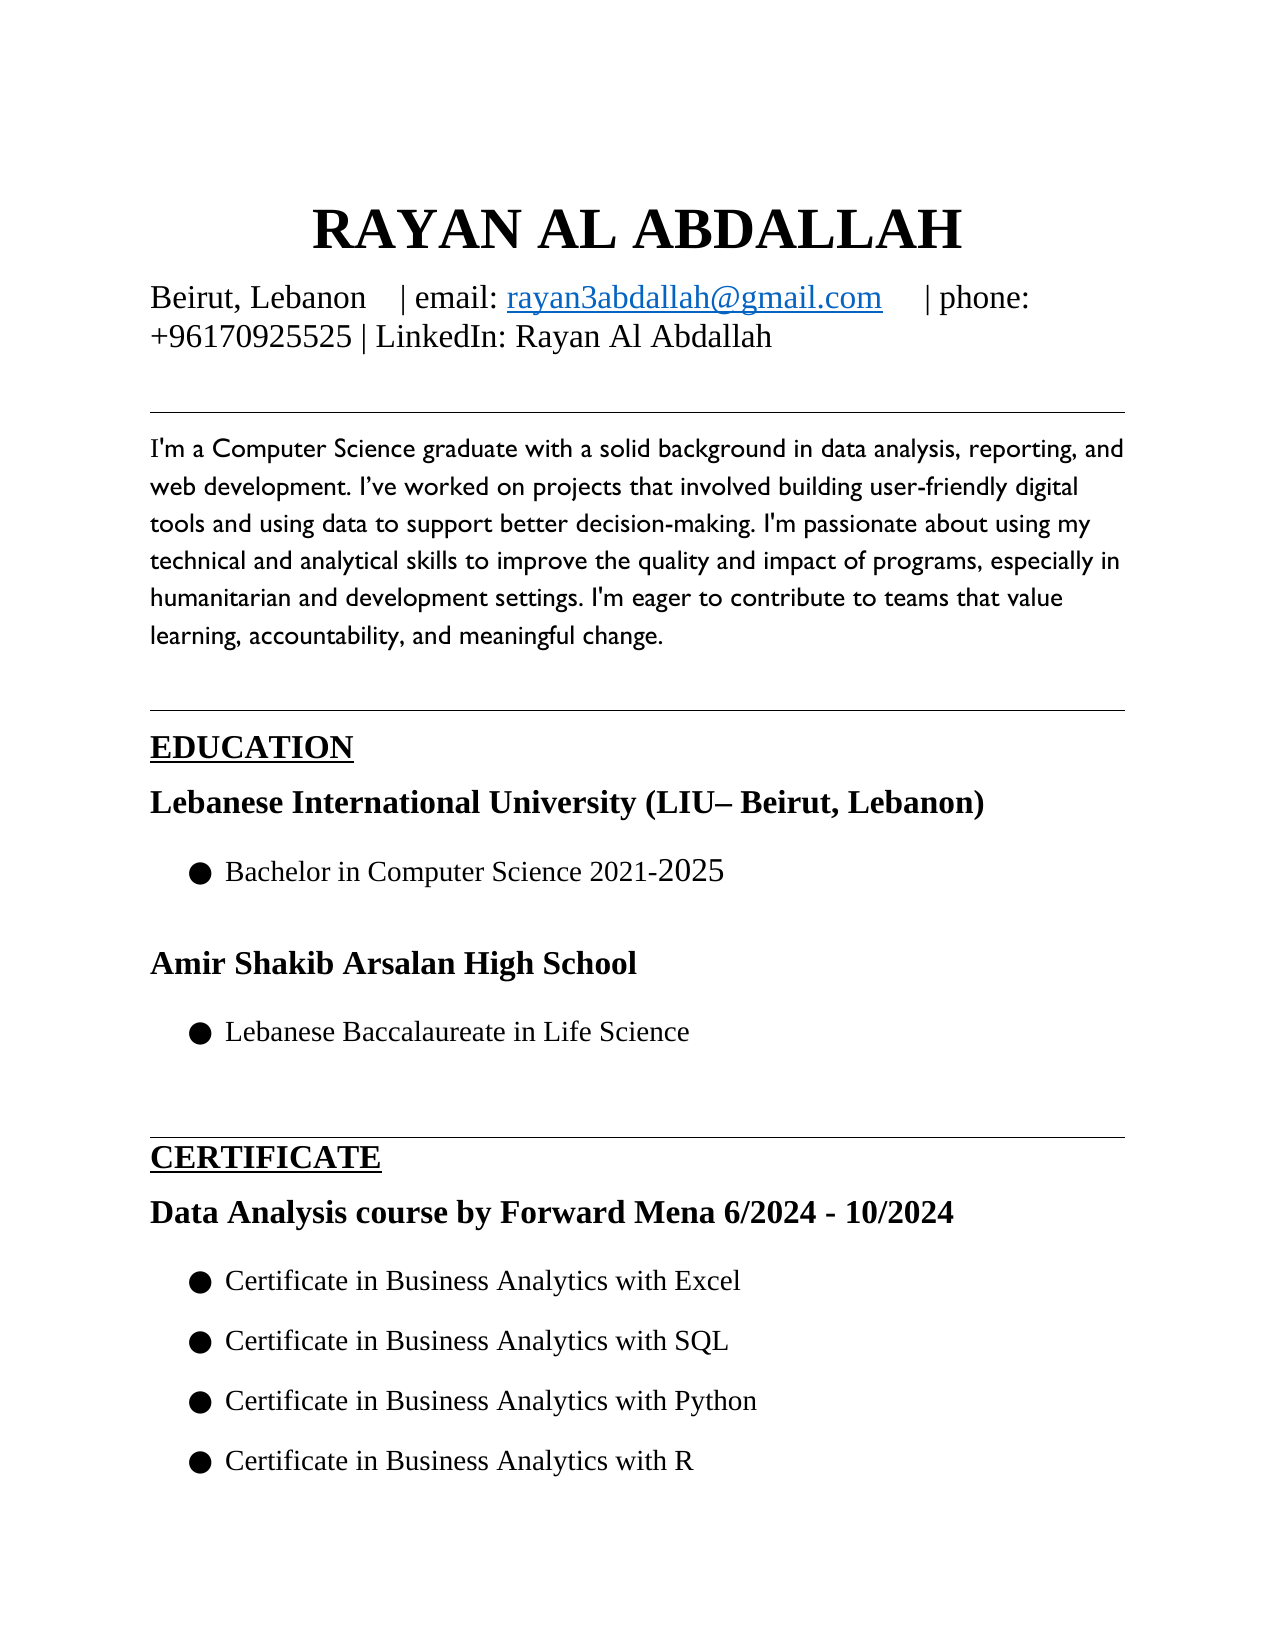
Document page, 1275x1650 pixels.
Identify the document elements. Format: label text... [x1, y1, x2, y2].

list Certificate in Business Analytics with Excel [187, 1248, 1125, 1307]
list Bachelor in Computer Science 2021-2025 [187, 838, 1125, 898]
text Data Analysis course by Forward Mena 6/2024 - 10/2024 [150, 1193, 1125, 1231]
text Lebanese International University (LIU– Beirut, Lebanon) [150, 783, 1125, 821]
text RAYAN AL ABDALLAH [150, 194, 1125, 261]
list Certificate in Business Analytics with SQL [187, 1307, 1125, 1367]
text I'm a Computer Science graduate with a solid background in data analysis, reporting, and web development. I’ve worked on projects that involved building user-friendly digital tools and using data to support better decision-making. I'm passionate about using my technical and analytical skills to improve the quality and impact of programs, especially in humanitarian and development settings. I'm eager to contribute to teams that value learning, accountability, and meaningful change. [150, 429, 1125, 653]
list Certificate in Business Analytics with Python [187, 1367, 1125, 1427]
list Lebanese Baccalaureate in Life Science [187, 998, 1125, 1058]
list Certificate in Business Analytics with R [187, 1427, 1125, 1487]
text Amir Shakib Arsalan High School [150, 943, 1125, 981]
text EDUCATION [150, 728, 1125, 766]
text CERTIFICATE [150, 1138, 1125, 1176]
text Beirut, Lebanon | email: rayan3abdallah@gmail.com | phone: +96170925525 | LinkedIn: Rayan Al Abdallah [150, 278, 1125, 354]
